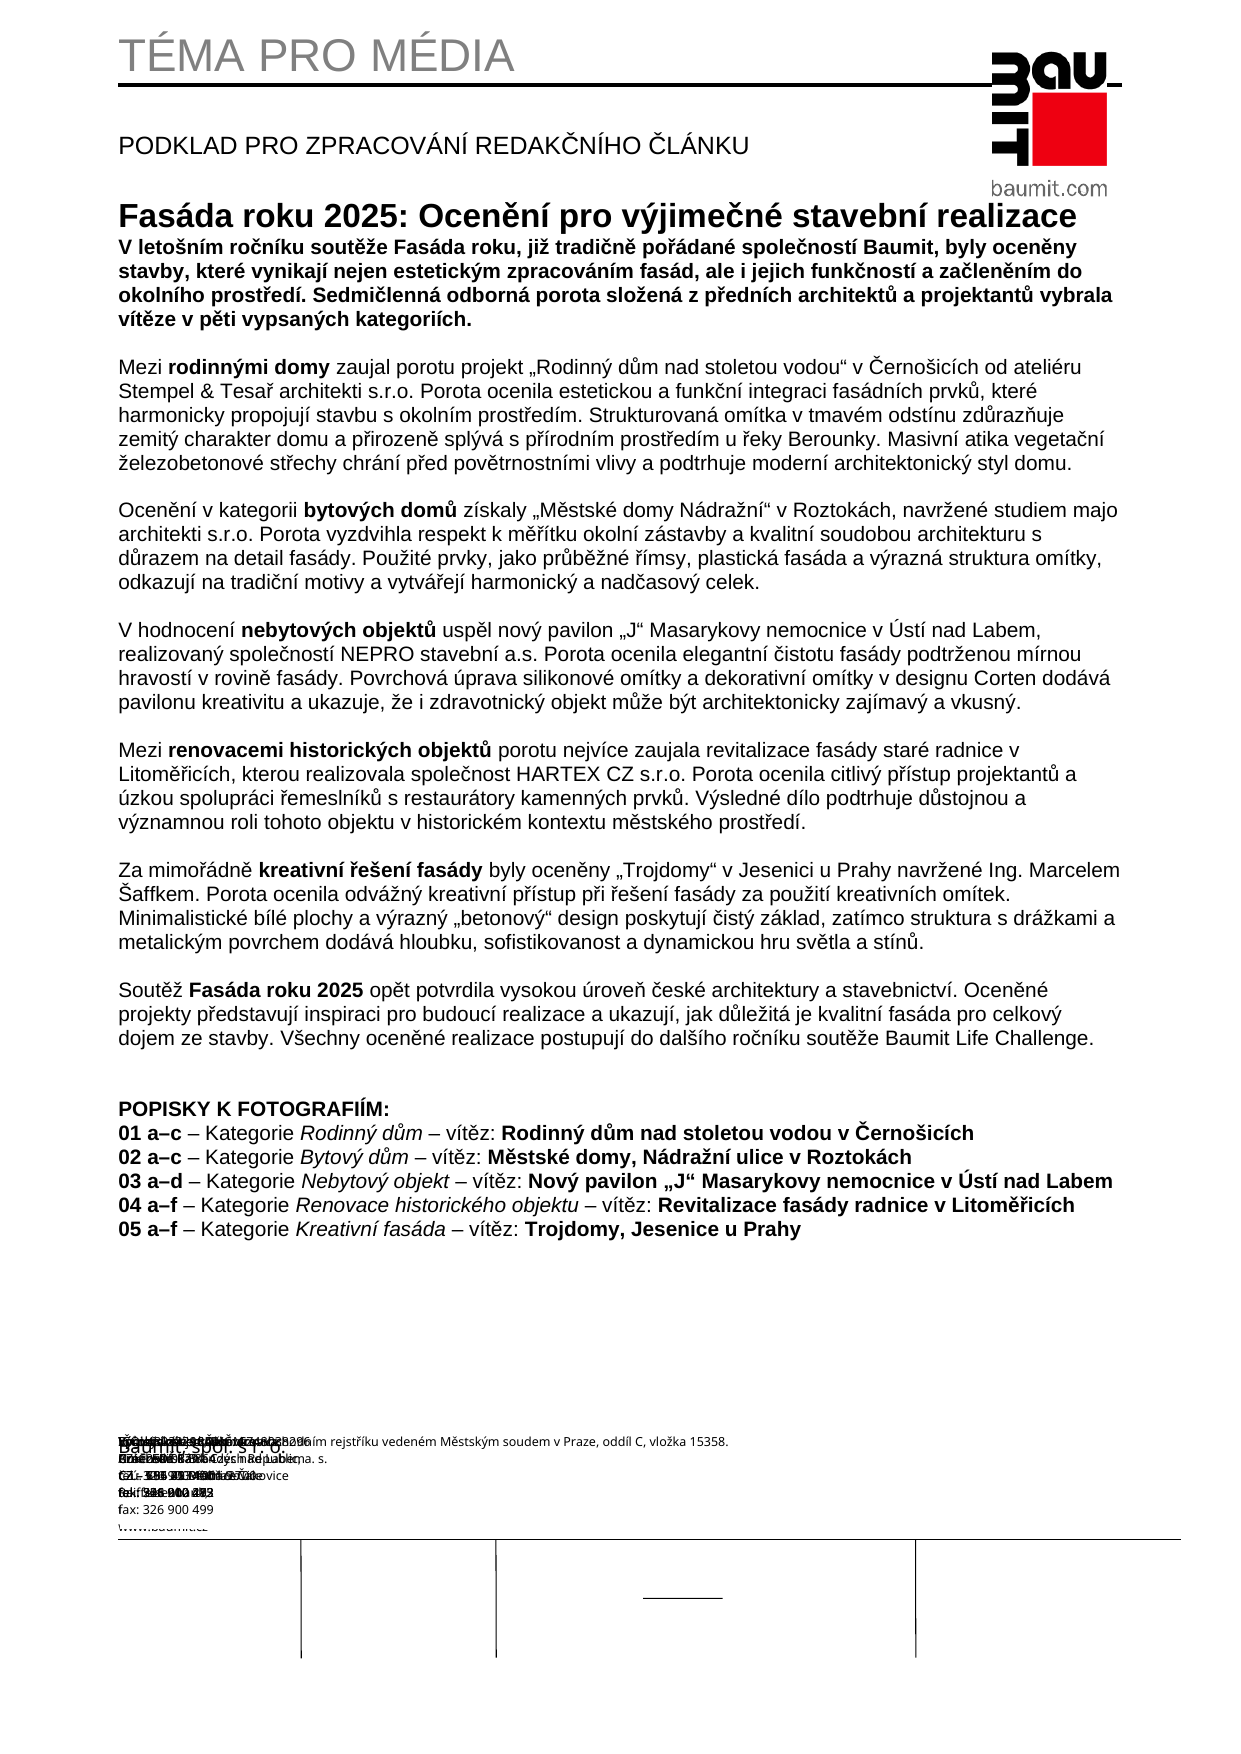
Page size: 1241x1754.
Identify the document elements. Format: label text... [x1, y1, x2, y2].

text Fasáda roku 2025: Ocenění pro výjimečné stavební realizace [118, 194, 1122, 235]
text V letošním ročníku soutěže Fasáda roku, již tradičně pořádané společností Baumit, byly oceněny stavby, které vynikají nejen estetickým zpracováním fasád, ale i jejich funkčností a začleněním do okolního prostředí. Sedmičlenná odborná porota složená z předních architektů a projektantů vybrala vítěze v pěti vypsaných kategoriích. [118, 235, 1122, 331]
text Mezi rodinnými domy zaujal porotu projekt „Rodinný dům nad stoletou vodou“ v Černošicích od ateliéru Stempel & Tesař architekti s.r.o. Porota ocenila estetickou a funkční integraci fasádních prvků, které harmonicky propojují stavbu s okolním prostředím. Strukturovaná omítka v tmavém odstínu zdůrazňuje zemitý charakter domu a přirozeně splývá s přírodním prostředím u řeky Berounky. Masivní atika vegetační železobetonové střechy chrání před povětrnostními vlivy a podtrhuje moderní architektonický styl domu. [118, 354, 1122, 474]
text POPISKY K FOTOGRAFIÍM: [118, 1097, 1122, 1121]
text Za mimořádně kreativní řešení fasády byly oceněny „Trojdomy“ v Jesenici u Prahy navržené Ing. Marcelem Šaffkem. Porota ocenila odvážný kreativní přístup při řešení fasády za použití kreativních omítek. Minimalistické bílé plochy a výrazný „betonový“ design poskytují čistý základ, zatímco struktura s drážkami a metalickým povrchem dodává hloubku, sofistikovanost a dynamickou hru světla a stínů. [118, 858, 1122, 953]
text Mezi renovacemi historických objektů porotu nejvíce zaujala revitalizace fasády staré radnice v Litoměřicích, kterou realizovala společnost HARTEX CZ s.r.o. Porota ocenila citlivý přístup projektantů a úzkou spolupráci řemeslníků s restaurátory kamenných prvků. Výsledné dílo podtrhuje důstojnou a významnou roli tohoto objektu v historickém kontextu městského prostředí. [118, 738, 1122, 834]
text Ocenění v kategorii bytových domů získaly „Městské domy Nádražní“ v Roztokách, navržené studiem majo architekti s.r.o. Porota vyzdvihla respekt k měřítku okolní zástavby a kvalitní soudobou architekturu s důrazem na detail fasády. Použité prvky, jako průběžné římsy, plastická fasáda a výrazná struktura omítky, odkazují na tradiční motivy a vytvářejí harmonický a nadčasový celek. [118, 498, 1122, 594]
text 01 a–c – Kategorie Rodinný dům – vítěz: Rodinný dům nad stoletou vodou v Černošicích 02 a–c – Kategorie Bytový dům – vítěz: Městské domy, Nádražní ulice v Roztokách 03 a–d – Kategorie Nebytový objekt – vítěz: Nový pavilon „J“ Masarykovy nemocnice v Ústí nad Labem 04 a–f – Kategorie Renovace historického objektu – vítěz: Revitalizace fasády radnice v Litoměřicích 05 a–f – Kategorie Kreativní fasáda – vítěz: Trojdomy, Jesenice u Prahy [118, 1121, 1122, 1241]
text Soutěž Fasáda roku 2025 opět potvrdila vysokou úroveň české architektury a stavebnictví. Oceněné projekty představují inspiraci pro budoucí realizace a ukazují, jak důležitá je kvalitní fasáda pro celkový dojem ze stavby. Všechny oceněné realizace postupují do dalšího ročníku soutěže Baumit Life Challenge. [118, 977, 1122, 1049]
text V hodnocení nebytových objektů uspěl nový pavilon „J“ Masarykovy nemocnice v Ústí nad Labem, realizovaný společností NEPRO stavební a.s. Porota ocenila elegantní čistotu fasády podtrženou mírnou hravostí v rovině fasády. Povrchová úprava silikonové omítky a dekorativní omítky v designu Corten dodává pavilonu kreativitu a ukazuje, že i zdravotnický objekt může být architektonicky zajímavý a vkusný. [118, 618, 1122, 714]
